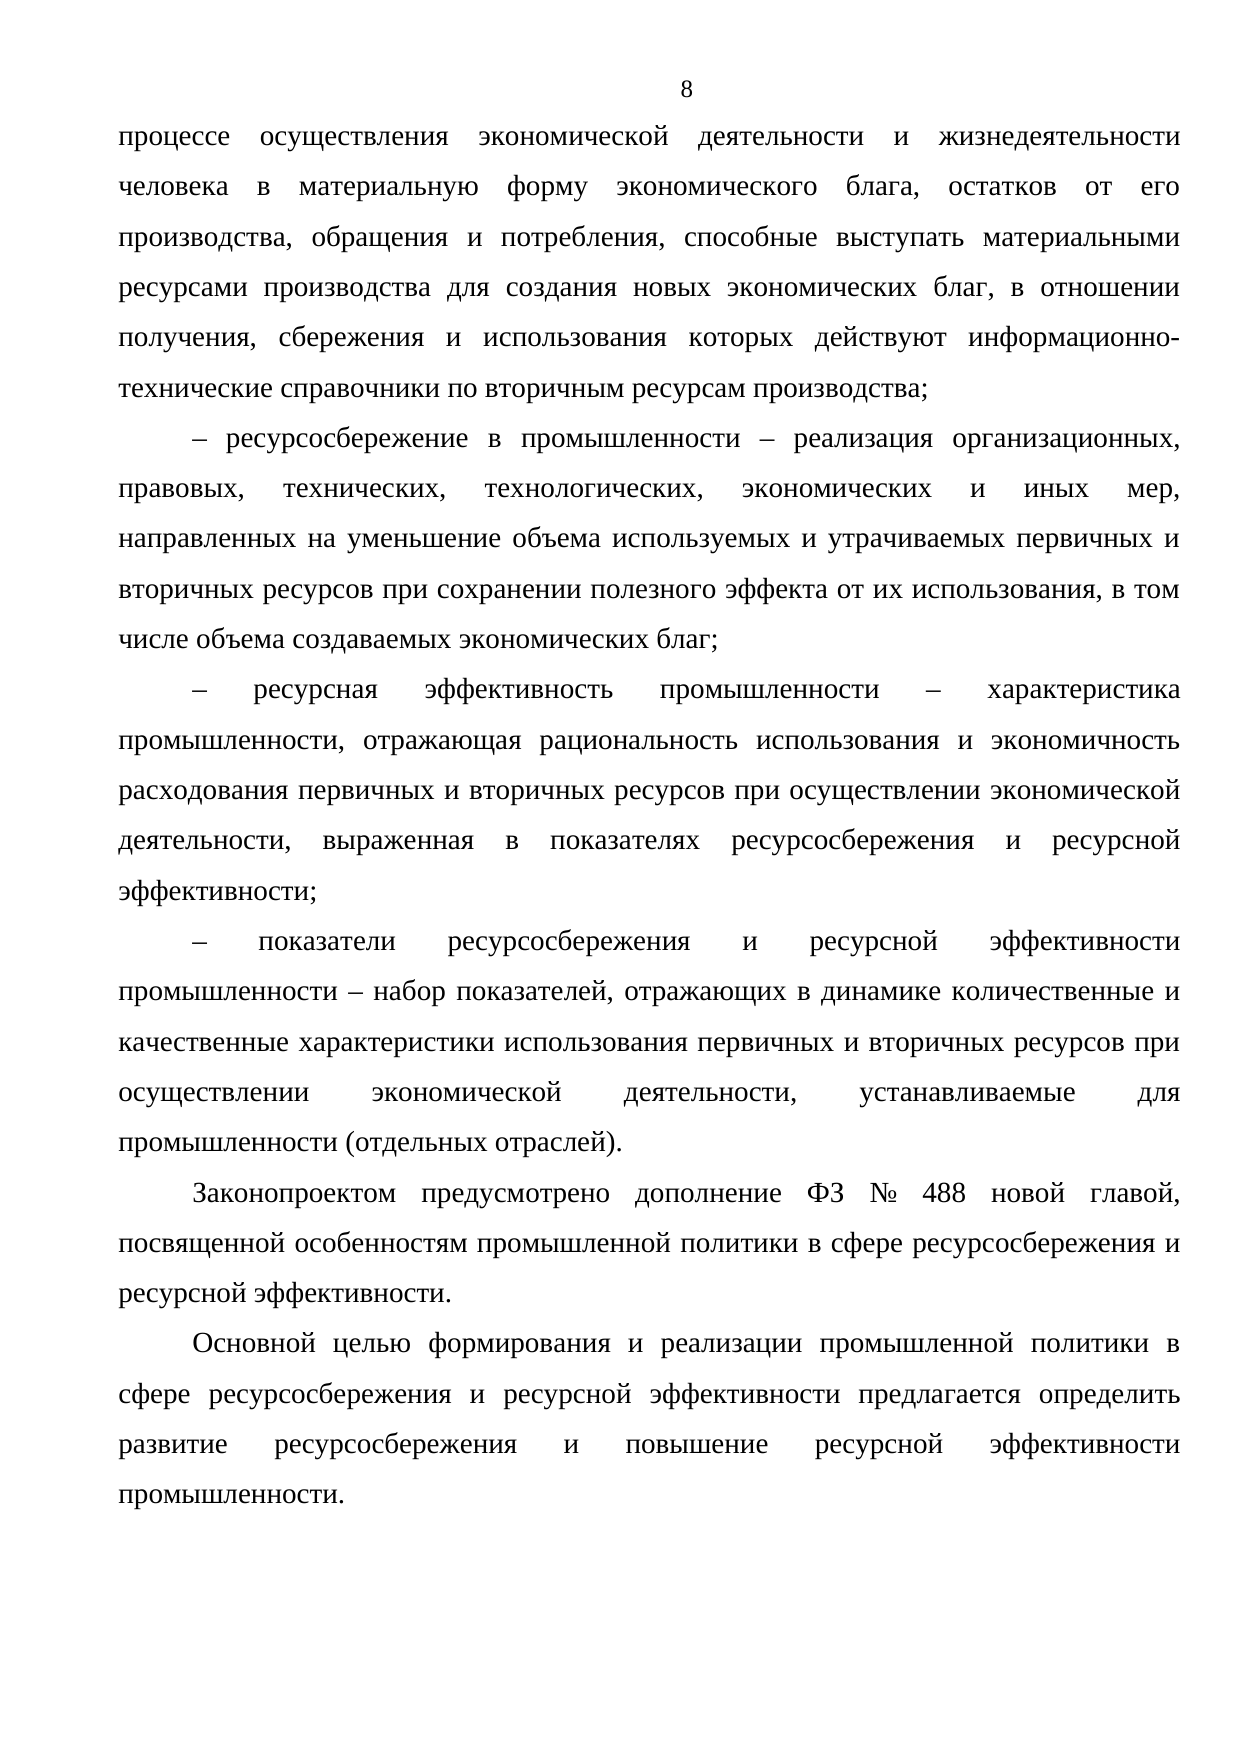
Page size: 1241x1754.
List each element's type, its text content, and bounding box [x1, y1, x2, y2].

text – ресурсосбережение в промышленности – реализация организационных, правовых, технических, технологических, экономических и иных мер, направленных на уменьшение объема используемых и утрачиваемых первичных и вторичных ресурсов при сохранении полезного эффекта от их использования, в том числе объема создаваемых экономических благ; [118, 420, 1181, 655]
text Законопроектом предусмотрено дополнение ФЗ № 488 новой главой, посвященной особенностям промышленной политики в сфере ресурсосбережения и ресурсной эффективности. [118, 1175, 1181, 1309]
text – показатели ресурсосбережения и ресурсной эффективности промышленности – набор показателей, отражающих в динамике количественные и качественные характеристики использования первичных и вторичных ресурсов при осуществлении экономической деятельности, устанавливаемые для промышленности (отдельных отраслей). [118, 923, 1181, 1158]
text – ресурсная эффективность промышленности – характеристика промышленности, отражающая рациональность использования и экономичность расходования первичных и вторичных ресурсов при осуществлении экономической деятельности, выраженная в показателях ресурсосбережения и ресурсной эффективности; [118, 672, 1181, 906]
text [118, 118, 1181, 403]
text Основной целью формирования и реализации промышленной политики в сфере ресурсосбережения и ресурсной эффективности предлагается определить развитие ресурсосбережения и повышение ресурсной эффективности промышленности. [118, 1326, 1181, 1510]
